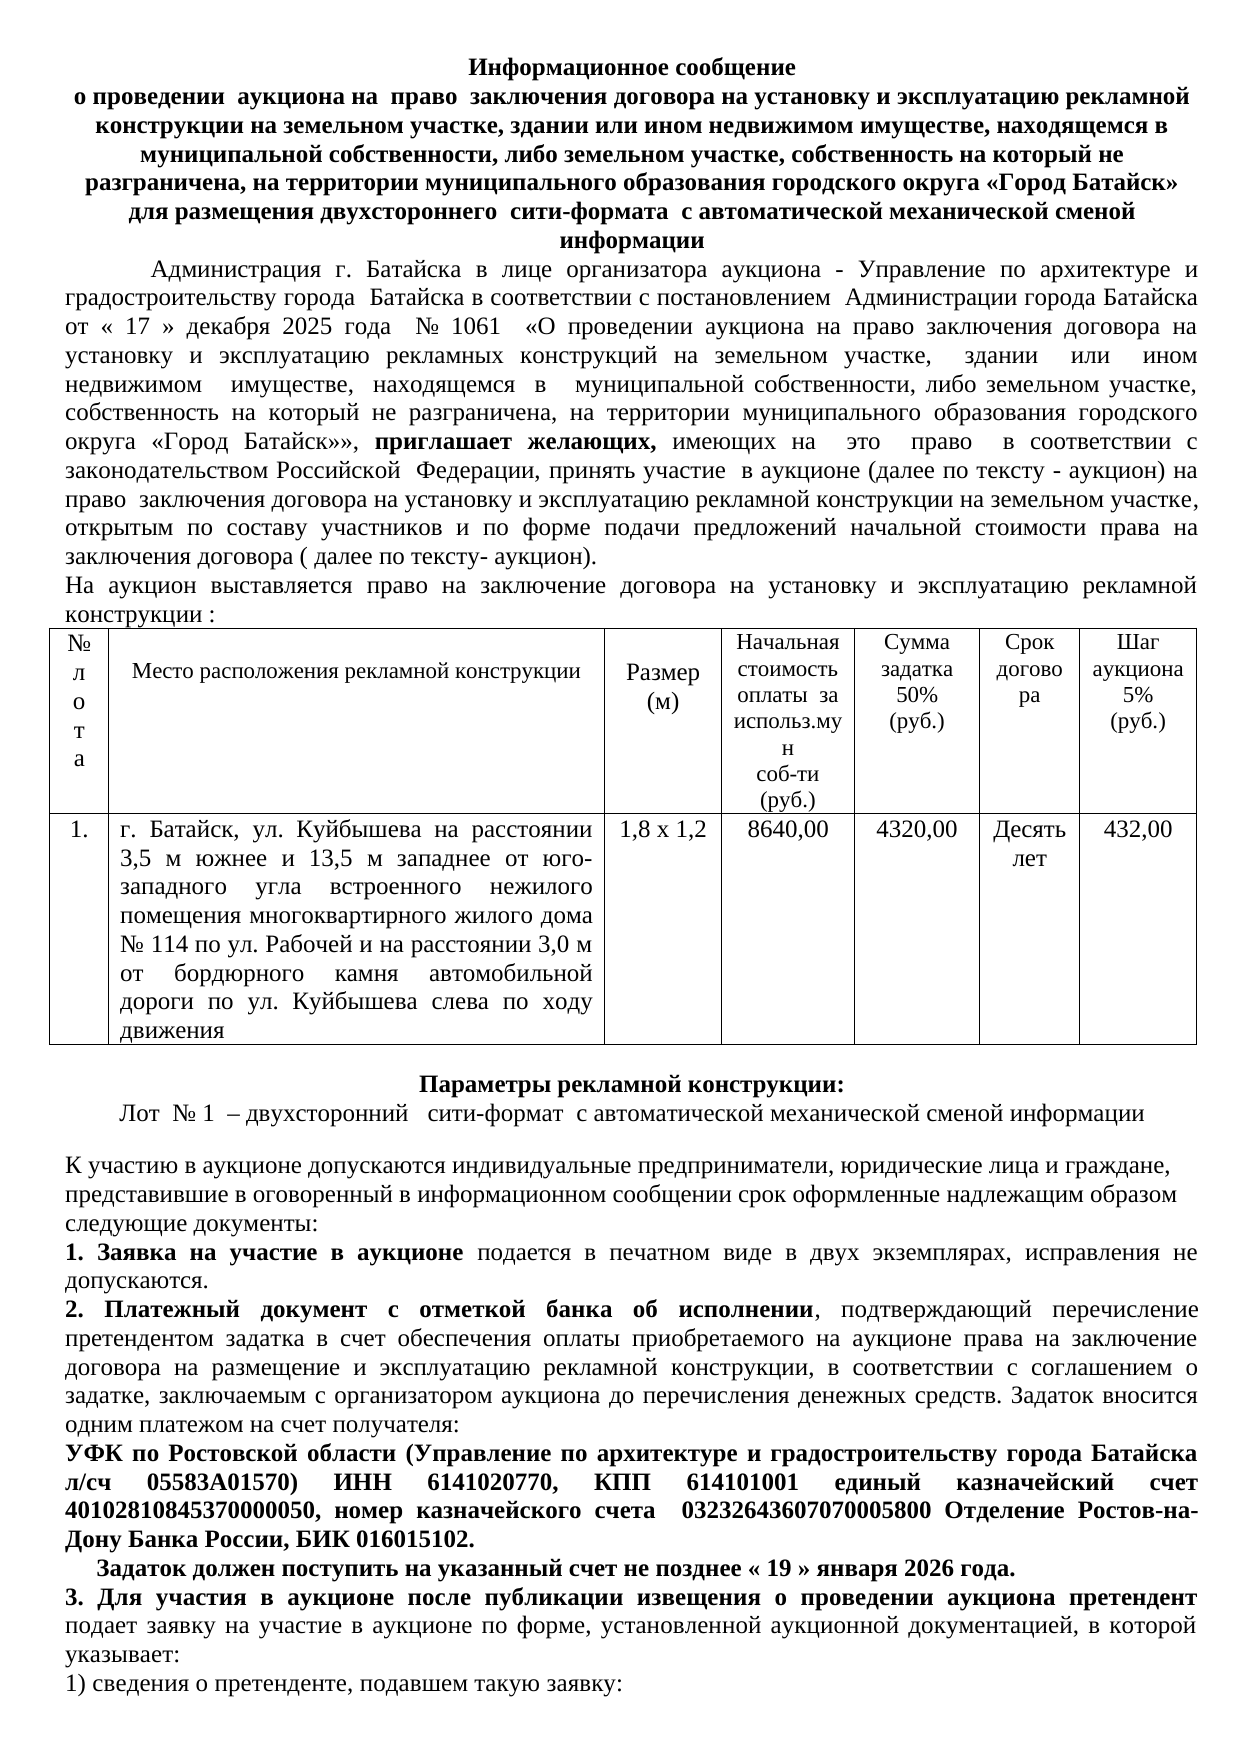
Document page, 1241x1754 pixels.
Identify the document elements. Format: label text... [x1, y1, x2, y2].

table_header Срок договора [980, 629, 1079, 813]
text На аукцион выставляется право на заключение договора на установку и эксплуатацию рекламной конструкции : [65, 570, 1199, 627]
text УФК по Ростовской области (Управление по архитектуре и градостроительству города Батайска л/сч 05583А01570) ИНН 6141020770, КПП 614101001 единый казначейский счет 40102810845370000050, номер казначейского счета 03232643607070005800 Отделение Ростов-на-Дону Банка России, БИК 016015102. [65, 1438, 1199, 1553]
table_cell 1. [50, 814, 108, 1044]
text Информационное сообщение [65, 52, 1199, 81]
table_header Шаг аукциона 5% (руб.) [1080, 629, 1196, 813]
table_header Сумма задатка 50% (руб.) [855, 629, 979, 813]
table_header Начальная стоимость оплаты за использ.мун соб-ти (руб.) [722, 629, 854, 813]
text 2. Платежный документ с отметкой банка об исполнении, подтверждающий перечисление претендентом задатка в счет обеспечения оплаты приобретаемого на аукционе права на заключение договора на размещение и эксплуатацию рекламной конструкции, в соответствии с соглашением о задатке, заключаемым с организатором аукциона до перечисления денежных средств. Задаток вносится одним платежом на счет получателя: [65, 1294, 1199, 1438]
table_cell Десять лет [980, 814, 1079, 1044]
text 3. Для участия в аукционе после публикации извещения о проведении аукциона претендент подает заявку на участие в аукционе по форме, установленной аукционной документацией, в которой указывает: [65, 1582, 1199, 1668]
table_header № л о т а [50, 629, 108, 813]
text Администрация г. Батайска в лице организатора аукциона - Управление по архитектуре и градостроительству города Батайска в соответствии с постановлением Администрации города Батайска от « 17 » декабря 2025 года № 1061 «О проведении аукциона на право заключения договора на установку и эксплуатацию рекламных конструкций на земельном участке, здании или ином недвижимом имуществе, находящемся в муниципальной собственности, либо земельном участке, собственность на который не разграничена, на территории муниципального образования городского округа «Город Батайск»», приглашает желающих, имеющих на это право в соответствии с законодательством Российской Федерации, принять участие в аукционе (далее по тексту - аукцион) на право заключения договора на установку и эксплуатацию рекламной конструкции на земельном участке, открытым по составу участников и по форме подачи предложений начальной стоимости права на заключения договора ( далее по тексту- аукцион). [65, 254, 1199, 570]
text 1. Заявка на участие в аукционе подается в печатном виде в двух экземплярах, исправления не допускаются. [65, 1237, 1199, 1294]
table_cell 1,8 х 1,2 [605, 814, 721, 1044]
text Параметры рекламной конструкции: [65, 1069, 1199, 1098]
text К участию в аукционе допускаются индивидуальные предприниматели, юридические лица и граждане, представившие в оговоренный в информационном сообщении срок оформленные надлежащим образом следующие документы: [65, 1151, 1199, 1237]
text о проведении аукциона на право заключения договора на установку и эксплуатацию рекламной конструкции на земельном участке, здании или ином недвижимом имуществе, находящемся в муниципальной собственности, либо земельном участке, собственность на который не разграничена, на территории муниципального образования городского округа «Город Батайск» для размещения двухстороннего сити-формата с автоматической механической сменой информации [65, 81, 1199, 254]
table_header Место расположения рекламной конструкции [109, 629, 604, 813]
table_cell г. Батайск, ул. Куйбышева на расстоянии 3,5 м южнее и 13,5 м западнее от юго-западного угла встроенного нежилого помещения многоквартирного жилого дома № 114 по ул. Рабочей и на расстоянии 3,0 м от бордюрного камня автомобильной дороги по ул. Куйбышева слева по ходу движения [109, 814, 604, 1044]
text Задаток должен поступить на указанный счет не позднее « 19 » января 2026 года. [65, 1553, 1199, 1582]
text 1) сведения о претенденте, подавшем такую заявку: [65, 1668, 1199, 1697]
text Лот № 1 – двухсторонний сити-формат с автоматической механической сменой информации [65, 1098, 1199, 1127]
table_header Размер (м) [605, 629, 721, 813]
table_cell 4320,00 [855, 814, 979, 1044]
table_cell 8640,00 [722, 814, 854, 1044]
table_cell 432,00 [1080, 814, 1196, 1044]
